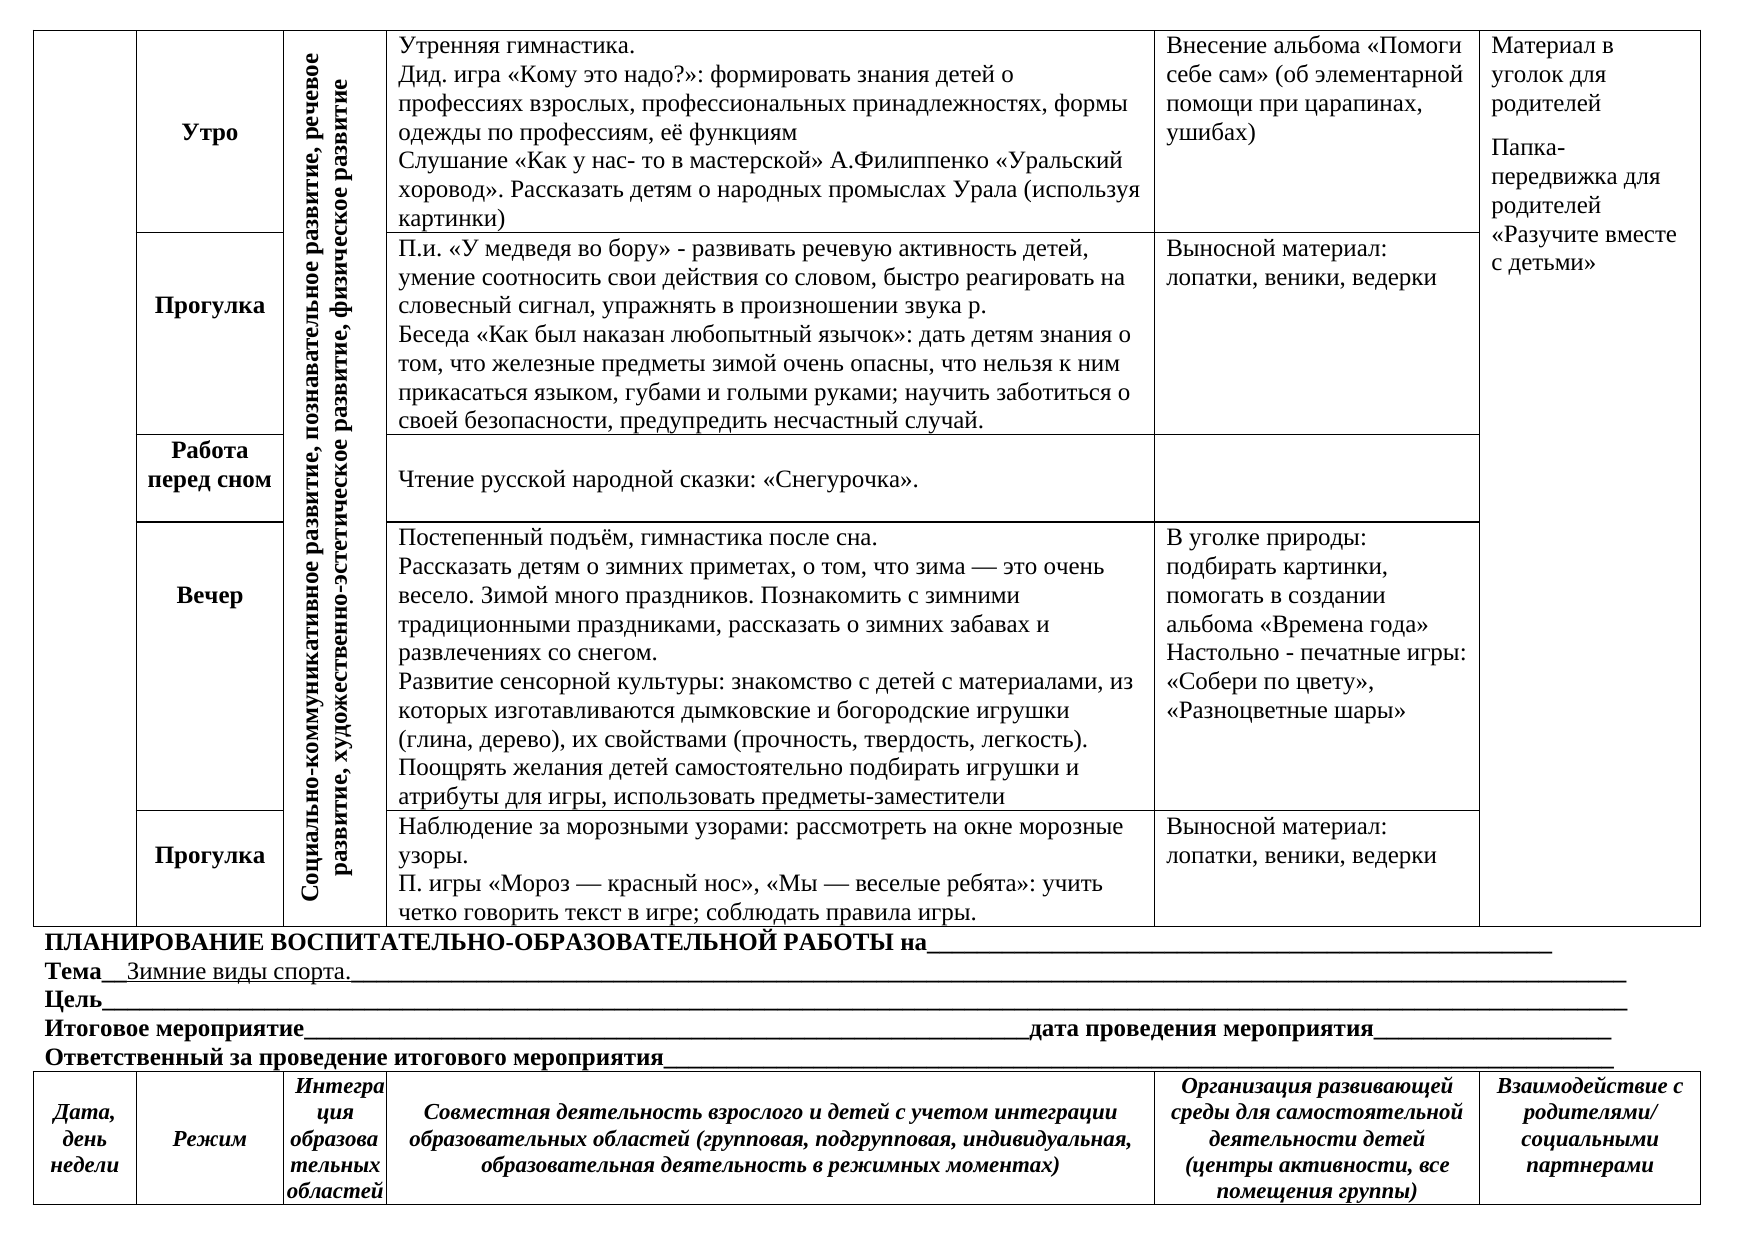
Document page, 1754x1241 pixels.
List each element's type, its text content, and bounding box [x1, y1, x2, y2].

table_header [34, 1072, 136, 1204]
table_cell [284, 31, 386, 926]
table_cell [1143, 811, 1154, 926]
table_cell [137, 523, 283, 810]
text ПЛАНИРОВАНИЕ ВОСПИТАТЕЛЬНО-ОБРАЗОВАТЕЛЬНОЙ РАБОТЫ на__________________________________________________ [44, 927, 1713, 956]
text Ответственный за проведение итогового мероприятия____________________________________________________________________________ [44, 1042, 1713, 1071]
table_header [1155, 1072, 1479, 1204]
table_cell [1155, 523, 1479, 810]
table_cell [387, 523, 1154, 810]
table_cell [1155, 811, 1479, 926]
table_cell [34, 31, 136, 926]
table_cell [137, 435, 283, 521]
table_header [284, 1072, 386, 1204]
text Итоговое мероприятие__________________________________________________________дата проведения мероприятия___________________ [44, 1013, 1713, 1042]
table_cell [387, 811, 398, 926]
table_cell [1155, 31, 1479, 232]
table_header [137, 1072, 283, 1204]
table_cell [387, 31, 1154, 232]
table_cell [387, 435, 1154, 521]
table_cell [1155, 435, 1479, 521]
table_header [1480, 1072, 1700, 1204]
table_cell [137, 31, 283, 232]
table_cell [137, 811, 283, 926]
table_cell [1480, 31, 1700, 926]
text Тема__Зимние виды спорта.______________________________________________________________________________________________________ [44, 956, 1713, 984]
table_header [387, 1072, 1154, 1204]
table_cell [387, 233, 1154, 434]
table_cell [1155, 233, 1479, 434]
text Цель__________________________________________________________________________________________________________________________ [44, 984, 1713, 1013]
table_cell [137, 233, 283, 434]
